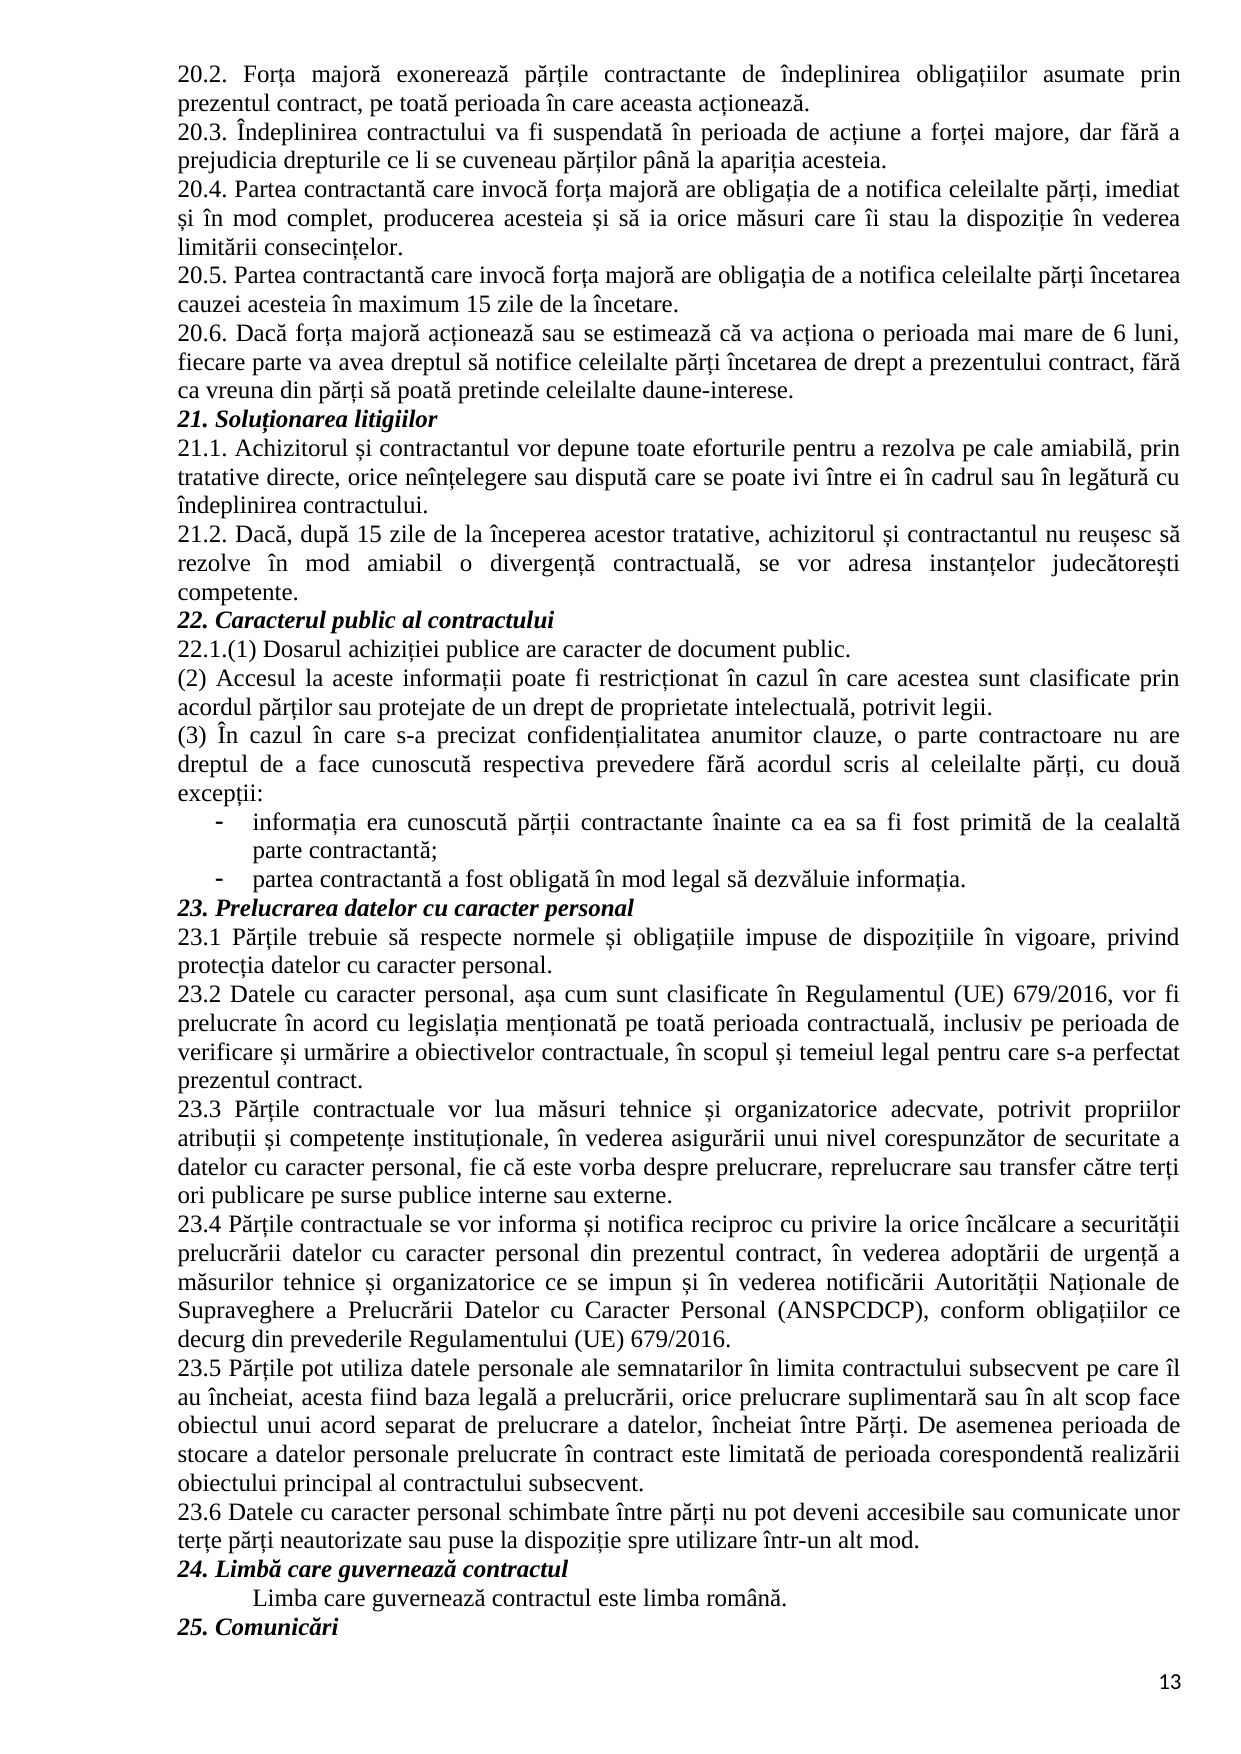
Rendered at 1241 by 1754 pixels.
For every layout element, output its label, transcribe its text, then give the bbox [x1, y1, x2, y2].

text 23.2 Datele cu caracter personal, așa cum sunt clasificate în Regulamentul (UE) 679/2016, vor fi prelucrate în acord cu legislația menționată pe toată perioada contractuală, inclusiv pe perioada de verificare și urmărire a obiectivelor contractuale, în scopul și temeiul legal pentru care s-a perfectat prezentul contract. [177, 979, 1181, 1094]
text 20.6. Dacă forța majoră acționează sau se estimează că va acționa o perioada mai mare de 6 luni, fiecare parte va avea dreptul să notifice celeilalte părți încetarea de drept a prezentului contract, fără ca vreuna din părți să poată pretinde celeilalte daune-interese. [177, 318, 1181, 404]
text 21.1. Achizitorul și contractantul vor depune toate eforturile pentru a rezolva pe cale amiabilă, prin tratative directe, orice neînțelegere sau dispută care se poate ivi între ei în cadrul sau în legătură cu îndeplinirea contractului. [177, 433, 1181, 519]
text 22. Caracterul public al contractului [177, 605, 1181, 634]
text 20.3. Îndeplinirea contractului va fi suspendată în perioada de acțiune a forței majore, dar fără a prejudicia drepturile ce li se cuveneau părților până la apariția acesteia. [177, 117, 1181, 174]
text 21.2. Dacă, după 15 zile de la începerea acestor tratative, achizitorul și contractantul nu reușesc să rezolve în mod amiabil o divergență contractuală, se vor adresa instanțelor judecătorești competente. [177, 519, 1181, 605]
text 20.2. Forța majoră exonerează părțile contractante de îndeplinirea obligațiilor asumate prin prezentul contract, pe toată perioada în care aceasta acționează. [177, 59, 1181, 117]
text 23.1 Părțile trebuie să respecte normele și obligațiile impuse de dispozițiile în vigoare, privind protecția datelor cu caracter personal. [177, 922, 1181, 979]
text 20.5. Partea contractantă care invocă forța majoră are obligația de a notifica celeilalte părți încetarea cauzei acesteia în maximum 15 zile de la încetare. [177, 260, 1181, 318]
text 23.5 Părțile pot utiliza datele personale ale semnatarilor în limita contractului subsecvent pe care îl au încheiat, acesta fiind baza legală a prelucrării, orice prelucrare suplimentară sau în alt scop face obiectul unui acord separat de prelucrare a datelor, încheiat între Părți. De asemenea perioada de stocare a datelor personale prelucrate în contract este limitată de perioada corespondentă realizării obiectului principal al contractului subsecvent. [177, 1353, 1181, 1497]
list partea contractantă a fost obligată în mod legal să dezvăluie informația. [215, 864, 1181, 893]
text (3) În cazul în care s-a precizat confidențialitatea anumitor clauze, o parte contractoare nu are dreptul de a face cunoscută respectiva prevedere fără acordul scris al celeilalte părți, cu două excepții: [177, 720, 1181, 807]
text 24. Limbă care guvernează contractul [177, 1554, 1181, 1583]
text 21. Soluționarea litigiilor [177, 404, 1181, 433]
text Limba care guvernează contractul este limba română. [252, 1583, 1181, 1612]
text 23.6 Datele cu caracter personal schimbate între părți nu pot deveni accesibile sau comunicate unor terțe părți neautorizate sau puse la dispoziție spre utilizare într-un alt mod. [177, 1497, 1181, 1554]
text 23.4 Părțile contractuale se vor informa și notifica reciproc cu privire la orice încălcare a securității prelucrării datelor cu caracter personal din prezentul contract, în vederea adoptării de urgență a măsurilor tehnice și organizatorice ce se impun și în vederea notificării Autorității Naționale de Supraveghere a Prelucrării Datelor cu Caracter Personal (ANSPCDCP), conform obligațiilor ce decurg din prevederile Regulamentului (UE) 679/2016. [177, 1209, 1181, 1353]
text 23.3 Părțile contractuale vor lua măsuri tehnice și organizatorice adecvate, potrivit propriilor atribuții și competențe instituționale, în vederea asigurării unui nivel corespunzător de securitate a datelor cu caracter personal, fie că este vorba despre prelucrare, reprelucrare sau transfer către terți ori publicare pe surse publice interne sau externe. [177, 1094, 1181, 1209]
text 20.4. Partea contractantă care invocă forța majoră are obligația de a notifica celeilalte părți, imediat și în mod complet, producerea acesteia și să ia orice măsuri care îi stau la dispoziție în vederea limitării consecințelor. [177, 174, 1181, 260]
list informația era cunoscută părții contractante înainte ca ea sa fi fost primită de la cealaltă parte contractantă; [215, 807, 1181, 864]
text (2) Accesul la aceste informații poate fi restricționat în cazul în care acestea sunt clasificate prin acordul părților sau protejate de un drept de proprietate intelectuală, potrivit legii. [177, 663, 1181, 720]
text 22.1.(1) Dosarul achiziției publice are caracter de document public. [177, 634, 1181, 663]
text 25. Comunicări [177, 1612, 1181, 1640]
text 23. Prelucrarea datelor cu caracter personal [177, 893, 1181, 922]
